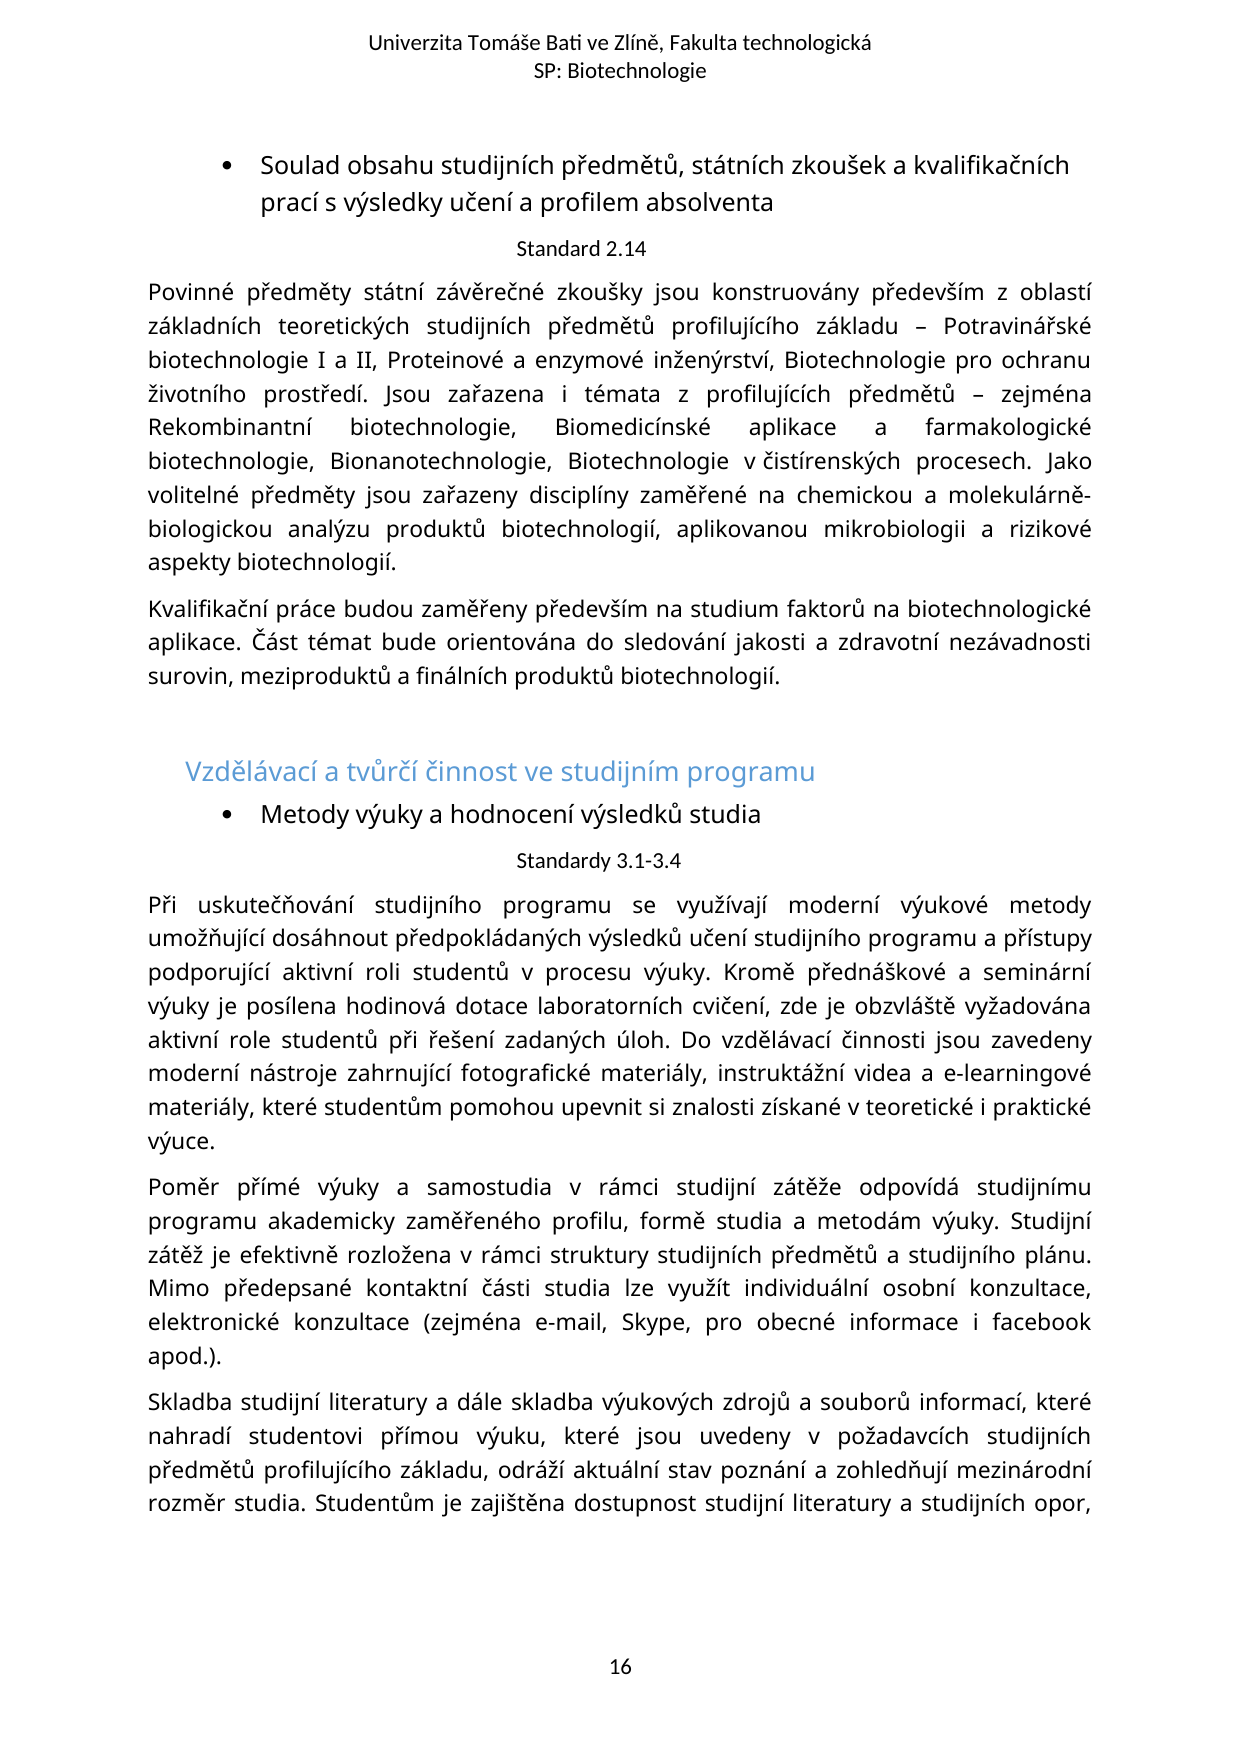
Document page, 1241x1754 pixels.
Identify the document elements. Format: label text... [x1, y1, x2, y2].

text Při uskutečňování studijního programu se využívají moderní výukové metody umožňující dosáhnout předpokládaných výsledků učení studijního programu a přístupy podporující aktivní roli studentů v procesu výuky. Kromě přednáškové a seminární výuky je posílena hodinová dotace laboratorních cvičení, zde je obzvláště vyžadována aktivní role studentů při řešení zadaných úloh. Do vzdělávací činnosti jsou zavedeny moderní nástroje zahrnující fotografické materiály, instruktážní videa a e-learningové materiály, které studentům pomohou upevnit si znalosti získané v teoretické i praktické výuce. [148, 888, 1093, 1156]
text Standardy 3.1-3.4 [148, 846, 1093, 874]
subtitle Metody výuky a hodnocení výsledků studia [223, 797, 1093, 831]
subtitle Soulad obsahu studijních předmětů, státních zkoušek a kvalifikačních prací s výsledky učení a profilem absolventa [223, 148, 1093, 218]
text Poměr přímé výuky a samostudia v rámci studijní zátěže odpovídá studijnímu programu akademicky zaměřeného profilu, formě studia a metodám výuky. Studijní zátěž je efektivně rozložena v rámci struktury studijních předmětů a studijního plánu. Mimo předepsané kontaktní části studia lze využít individuální osobní konzultace, elektronické konzultace (zejména e-mail, Skype, pro obecné informace i facebook apod.). [148, 1171, 1093, 1371]
text Standard 2.14 [148, 234, 1093, 262]
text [148, 1386, 1093, 1518]
subtitle Vzdělávací a tvůrčí činnost ve studijním programu [185, 753, 1093, 789]
text Kvalifikační práce budou zaměřeny především na studium faktorů na biotechnologické aplikace. Část témat bude orientována do sledování jakosti a zdravotní nezávadnosti surovin, meziproduktů a finálních produktů biotechnologií. [148, 593, 1093, 691]
text Povinné předměty státní závěrečné zkoušky jsou konstruovány především z oblastí základních teoretických studijních předmětů profilujícího základu – Potravinářské biotechnologie I a II, Proteinové a enzymové inženýrství, Biotechnologie pro ochranu životního prostředí. Jsou zařazena i témata z profilujících předmětů – zejména Rekombinantní biotechnologie, Biomedicínské aplikace a farmakologické biotechnologie, Bionanotechnologie, Biotechnologie v čistírenských procesech. Jako volitelné předměty jsou zařazeny disciplíny zaměřené na chemickou a molekulárně-biologickou analýzu produktů biotechnologií, aplikovanou mikrobiologii a rizikové aspekty biotechnologií. [148, 276, 1093, 578]
